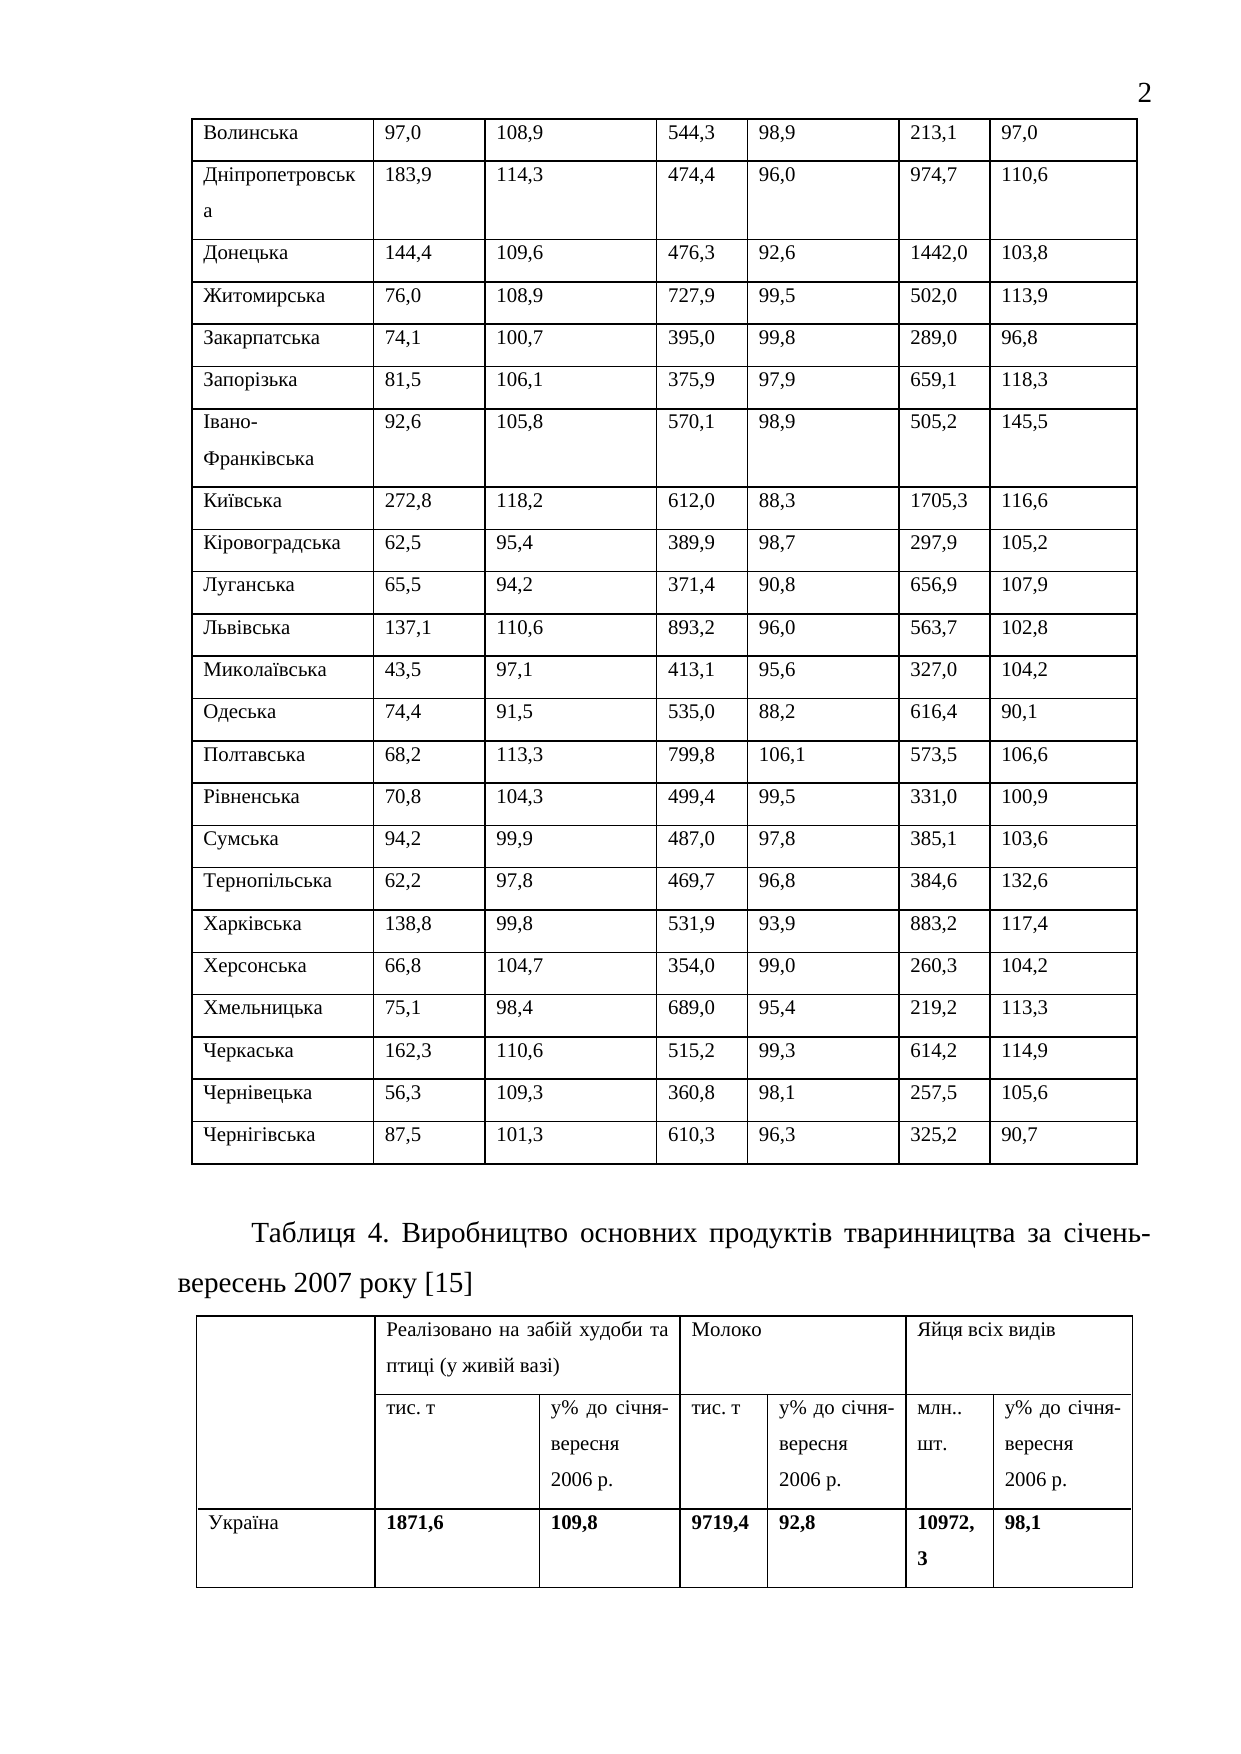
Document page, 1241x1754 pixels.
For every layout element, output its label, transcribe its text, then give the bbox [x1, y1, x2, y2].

table_cell 531,9 [657, 911, 747, 951]
table_cell Тернопільська [193, 868, 373, 909]
table_cell 99,5 [748, 784, 898, 824]
table_cell 98,9 [748, 120, 898, 160]
table_cell 96,8 [748, 868, 898, 909]
table_cell 689,0 [657, 995, 747, 1036]
table_cell Львівська [193, 615, 373, 655]
table_cell 563,7 [900, 615, 989, 655]
table_cell 66,8 [374, 953, 484, 994]
table_cell Запорізька [193, 367, 373, 408]
table_cell 659,1 [900, 367, 989, 408]
table_cell 614,2 [900, 1038, 989, 1078]
table_cell 99,9 [486, 826, 656, 867]
table_cell 535,0 [657, 699, 747, 740]
table_cell 98,4 [486, 995, 656, 1036]
table_cell 96,0 [748, 615, 898, 655]
table_cell 98,1 [748, 1080, 898, 1121]
table_cell 1705,3 [900, 488, 989, 528]
table_cell 616,4 [900, 699, 989, 740]
table_cell 97,1 [486, 657, 656, 698]
table_cell 106,1 [748, 742, 898, 782]
table_cell 1871,6 [376, 1510, 539, 1586]
table_cell Київська [193, 488, 373, 528]
table_cell 515,2 [657, 1038, 747, 1078]
table_cell 110,6 [486, 615, 656, 655]
table_cell 75,1 [374, 995, 484, 1036]
table_cell 110,6 [486, 1038, 656, 1078]
table_cell 113,3 [486, 742, 656, 782]
table_cell 88,2 [748, 699, 898, 740]
table_cell 62,2 [374, 868, 484, 909]
table_cell 62,5 [374, 530, 484, 571]
table_cell Херсонська [193, 953, 373, 994]
table_cell Одеська [193, 699, 373, 740]
table_cell 612,0 [657, 488, 747, 528]
table_cell 91,5 [486, 699, 656, 740]
table_cell 81,5 [374, 367, 484, 408]
table_cell 469,7 [657, 868, 747, 909]
table_cell 219,2 [900, 995, 989, 1036]
table_cell 974,7 [900, 162, 989, 239]
table_cell 727,9 [657, 283, 747, 323]
table_cell Житомирська [193, 283, 373, 323]
table_cell 9719,4 [681, 1510, 767, 1586]
table_cell 74,4 [374, 699, 484, 740]
table_cell тис. т [681, 1395, 767, 1508]
table_cell Волинська [193, 120, 373, 160]
table_cell 505,2 [900, 410, 989, 486]
table_cell Україна [197, 1509, 374, 1586]
table_cell 893,2 [657, 615, 747, 655]
table_cell 213,1 [900, 120, 989, 160]
table_cell 100,9 [991, 784, 1136, 824]
table_cell тис. т [376, 1395, 539, 1508]
table_cell Полтавська [193, 742, 373, 782]
table_cell 117,4 [991, 911, 1136, 951]
table_cell 297,9 [900, 530, 989, 571]
table_cell 103,6 [991, 826, 1136, 867]
table_cell 90,7 [991, 1122, 1136, 1163]
table_cell 92,6 [374, 410, 484, 486]
table_cell 487,0 [657, 826, 747, 867]
table_cell 92,6 [748, 240, 898, 281]
table_cell 360,8 [657, 1080, 747, 1121]
table_cell 96,0 [748, 162, 898, 239]
table_cell 96,3 [748, 1122, 898, 1163]
table_cell Донецька [193, 240, 373, 281]
table_cell 10972,3 [907, 1510, 993, 1586]
table_header Молоко [681, 1317, 905, 1394]
table_cell 98,1 [994, 1508, 1132, 1586]
table_cell 476,3 [657, 240, 747, 281]
table_cell 375,9 [657, 367, 747, 408]
table_cell 68,2 [374, 742, 484, 782]
table_cell 43,5 [374, 657, 484, 698]
table_cell 99,0 [748, 953, 898, 994]
table_cell 570,1 [657, 410, 747, 486]
table_cell 65,5 [374, 572, 484, 613]
table_cell 95,4 [486, 530, 656, 571]
table_cell Хмельницька [193, 995, 373, 1036]
table_cell 92,8 [768, 1510, 905, 1586]
table_cell 138,8 [374, 911, 484, 951]
table_cell 56,3 [374, 1080, 484, 1121]
table_cell 105,2 [991, 530, 1136, 571]
table_cell 97,0 [374, 120, 484, 160]
table_cell 87,5 [374, 1122, 484, 1163]
table_cell 107,9 [991, 572, 1136, 613]
table_cell 104,3 [486, 784, 656, 824]
table_cell 97,9 [748, 367, 898, 408]
table_cell 90,8 [748, 572, 898, 613]
table_cell 100,7 [486, 325, 656, 366]
table_cell 108,9 [486, 283, 656, 323]
table_cell 94,2 [486, 572, 656, 613]
table_cell 103,8 [991, 240, 1136, 281]
table_cell 74,1 [374, 325, 484, 366]
table_cell Чернівецька [193, 1080, 373, 1121]
table_cell 109,6 [486, 240, 656, 281]
table_cell 104,2 [991, 953, 1136, 994]
table_cell 109,3 [486, 1080, 656, 1121]
table_cell 106,1 [486, 367, 656, 408]
table_cell 395,0 [657, 325, 747, 366]
table_cell 97,8 [748, 826, 898, 867]
table_cell Сумська [193, 826, 373, 867]
table_cell Миколаївська [193, 657, 373, 698]
table_cell Харківська [193, 911, 373, 951]
table_cell 257,5 [900, 1080, 989, 1121]
table_cell 610,3 [657, 1122, 747, 1163]
table_cell 325,2 [900, 1122, 989, 1163]
table_cell 70,8 [374, 784, 484, 824]
table_cell 114,3 [486, 162, 656, 239]
table_header Реалізовано на забій худоби та птиці (у живій вазі) [376, 1317, 679, 1394]
table_cell Івано-Франківська [193, 410, 373, 486]
table_header [197, 1317, 374, 1508]
table_cell 499,4 [657, 784, 747, 824]
table_cell 162,3 [374, 1038, 484, 1078]
table_cell 289,0 [900, 325, 989, 366]
table_cell 385,1 [900, 826, 989, 867]
table_cell 99,8 [748, 325, 898, 366]
table_cell 656,9 [900, 572, 989, 613]
table_cell у% до січня-вересня 2006 р. [540, 1395, 679, 1508]
table_cell 331,0 [900, 784, 989, 824]
table_cell 384,6 [900, 868, 989, 909]
table_cell 132,6 [991, 868, 1136, 909]
table_cell Луганська [193, 572, 373, 613]
table_cell 327,0 [900, 657, 989, 698]
table_cell Дніпропетровська [193, 162, 373, 239]
table_cell 354,0 [657, 953, 747, 994]
table_cell 413,1 [657, 657, 747, 698]
table_cell 144,4 [374, 240, 484, 281]
table_cell 76,0 [374, 283, 484, 323]
table_cell у% до січня-вересня 2006 р. [994, 1394, 1132, 1508]
table_cell у% до січня-вересня 2006 р. [768, 1395, 905, 1508]
table_cell 95,6 [748, 657, 898, 698]
table_cell Чернігівська [193, 1122, 373, 1163]
table_cell Черкаська [193, 1038, 373, 1078]
table_cell 96,8 [991, 325, 1136, 366]
table_cell 113,9 [991, 283, 1136, 323]
table_cell 102,8 [991, 615, 1136, 655]
table_cell Рівненська [193, 784, 373, 824]
table_cell 145,5 [991, 410, 1136, 486]
table_cell 109,8 [540, 1510, 679, 1586]
table_cell 98,9 [748, 410, 898, 486]
table_cell 389,9 [657, 530, 747, 571]
table_cell 1442,0 [900, 240, 989, 281]
table_cell 94,2 [374, 826, 484, 867]
text Таблиця 4. Виробництво основних продуктів тваринництва за січень-вересень 2007 року [15] [177, 1215, 1152, 1299]
table_cell 93,9 [748, 911, 898, 951]
table_cell 97,0 [991, 120, 1136, 160]
table_cell 799,8 [657, 742, 747, 782]
table_cell 99,5 [748, 283, 898, 323]
table_cell Закарпатська [193, 325, 373, 366]
table_cell 113,3 [991, 995, 1136, 1036]
table_cell 544,3 [657, 120, 747, 160]
table_cell 116,6 [991, 488, 1136, 528]
table_cell 502,0 [900, 283, 989, 323]
table_cell 474,4 [657, 162, 747, 239]
table_cell 104,2 [991, 657, 1136, 698]
table_cell 118,3 [991, 367, 1136, 408]
table_cell 88,3 [748, 488, 898, 528]
table_header Яйця всіх видів [907, 1317, 1132, 1394]
table_cell 371,4 [657, 572, 747, 613]
table_cell 114,9 [991, 1038, 1136, 1078]
table_cell Кіровоградська [193, 530, 373, 571]
table_cell млн.. шт. [907, 1395, 993, 1508]
table_cell 90,1 [991, 699, 1136, 740]
table_cell 105,8 [486, 410, 656, 486]
table_cell 95,4 [748, 995, 898, 1036]
table_cell 118,2 [486, 488, 656, 528]
table_cell 183,9 [374, 162, 484, 239]
table_cell 110,6 [991, 162, 1136, 239]
table_cell 99,8 [486, 911, 656, 951]
table_cell 98,7 [748, 530, 898, 571]
table_cell 97,8 [486, 868, 656, 909]
table_cell 99,3 [748, 1038, 898, 1078]
table_cell 573,5 [900, 742, 989, 782]
table_cell 137,1 [374, 615, 484, 655]
table_cell 108,9 [486, 120, 656, 160]
table_cell 883,2 [900, 911, 989, 951]
table_cell 101,3 [486, 1122, 656, 1163]
table_cell 105,6 [991, 1080, 1136, 1121]
table_cell 104,7 [486, 953, 656, 994]
table_cell 260,3 [900, 953, 989, 994]
table_cell 272,8 [374, 488, 484, 528]
table_cell 106,6 [991, 742, 1136, 782]
